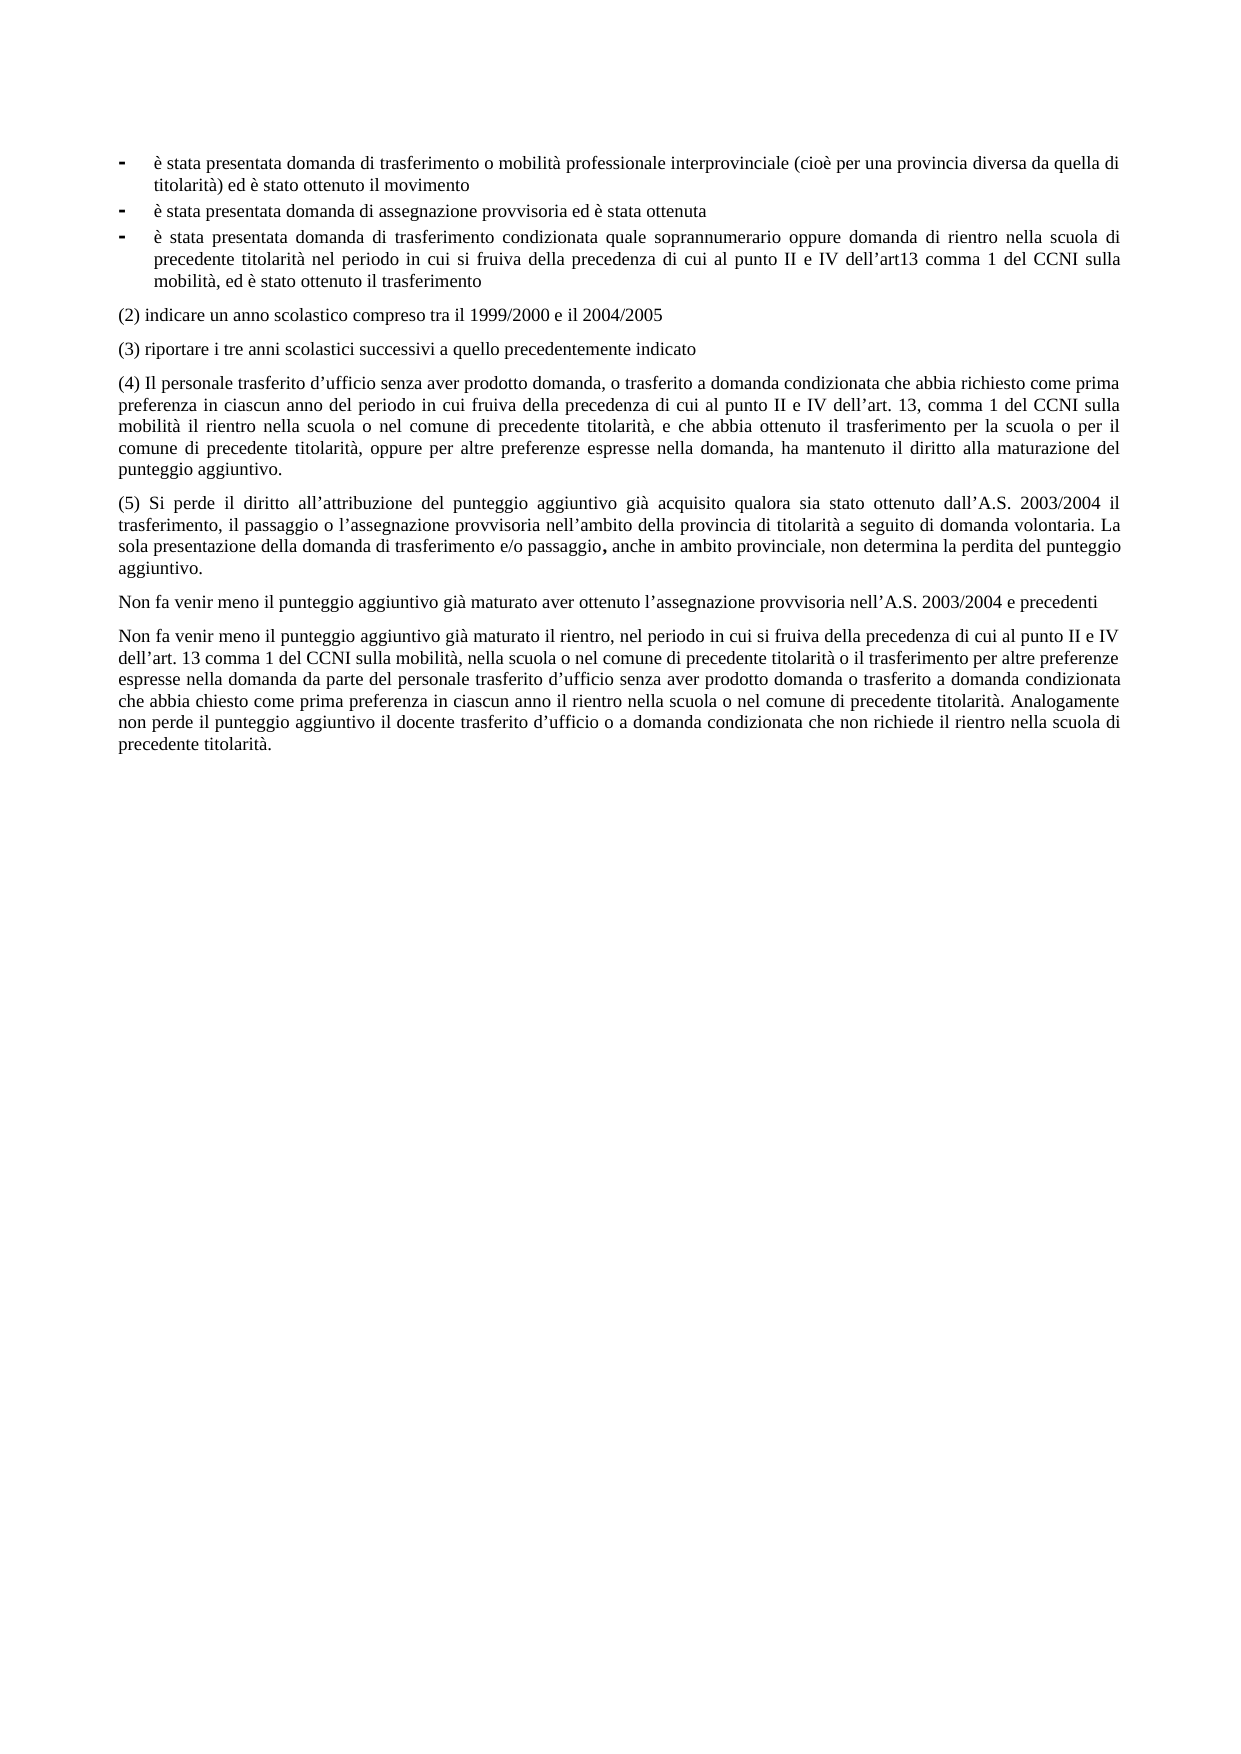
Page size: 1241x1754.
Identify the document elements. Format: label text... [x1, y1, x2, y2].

text Non fa venir meno il punteggio aggiuntivo già maturato aver ottenuto l’assegnazione provvisoria nell’A.S. 2003/2004 e precedenti [118, 591, 1122, 613]
text (4) Il personale trasferito d’ufficio senza aver prodotto domanda, o trasferito a domanda condizionata che abbia richiesto come prima preferenza in ciascun anno del periodo in cui fruiva della precedenza di cui al punto II e IV dell’art. 13, comma 1 del CCNI sulla mobilità il rientro nella scuola o nel comune di precedente titolarità, e che abbia ottenuto il trasferimento per la scuola o per il comune di precedente titolarità, oppure per altre preferenze espresse nella domanda, ha mantenuto il diritto alla maturazione del punteggio aggiuntivo. [118, 372, 1122, 480]
list è stata presentata domanda di trasferimento condizionata quale soprannumerario oppure domanda di rientro nella scuola di precedente titolarità nel periodo in cui si fruiva della precedenza di cui al punto II e IV dell’art13 comma 1 del CCNI sulla mobilità, ed è stato ottenuto il trasferimento [118, 222, 1122, 291]
text (5) Si perde il diritto all’attribuzione del punteggio aggiuntivo già acquisito qualora sia stato ottenuto dall’A.S. 2003/2004 il trasferimento, il passaggio o l’assegnazione provvisoria nell’ambito della provincia di titolarità a seguito di domanda volontaria. La sola presentazione della domanda di trasferimento e/o passaggio, anche in ambito provinciale, non determina la perdita del punteggio aggiuntivo. [118, 492, 1122, 578]
text (2) indicare un anno scolastico compreso tra il 1999/2000 e il 2004/2005 [118, 304, 1122, 325]
text Non fa venir meno il punteggio aggiuntivo già maturato il rientro, nel periodo in cui si fruiva della precedenza di cui al punto II e IV dell’art. 13 comma 1 del CCNI sulla mobilità, nella scuola o nel comune di precedente titolarità o il trasferimento per altre preferenze espresse nella domanda da parte del personale trasferito d’ufficio senza aver prodotto domanda o trasferito a domanda condizionata che abbia chiesto come prima preferenza in ciascun anno il rientro nella scuola o nel comune di precedente titolarità. Analogamente non perde il punteggio aggiuntivo il docente trasferito d’ufficio o a domanda condizionata che non richiede il rientro nella scuola di precedente titolarità. [118, 625, 1122, 754]
list è stata presentata domanda di assegnazione provvisoria ed è stata ottenuta [118, 196, 1122, 222]
list è stata presentata domanda di trasferimento o mobilità professionale interprovinciale (cioè per una provincia diversa da quella di titolarità) ed è stato ottenuto il movimento [118, 148, 1122, 196]
text (3) riportare i tre anni scolastici successivi a quello precedentemente indicato [118, 338, 1122, 359]
